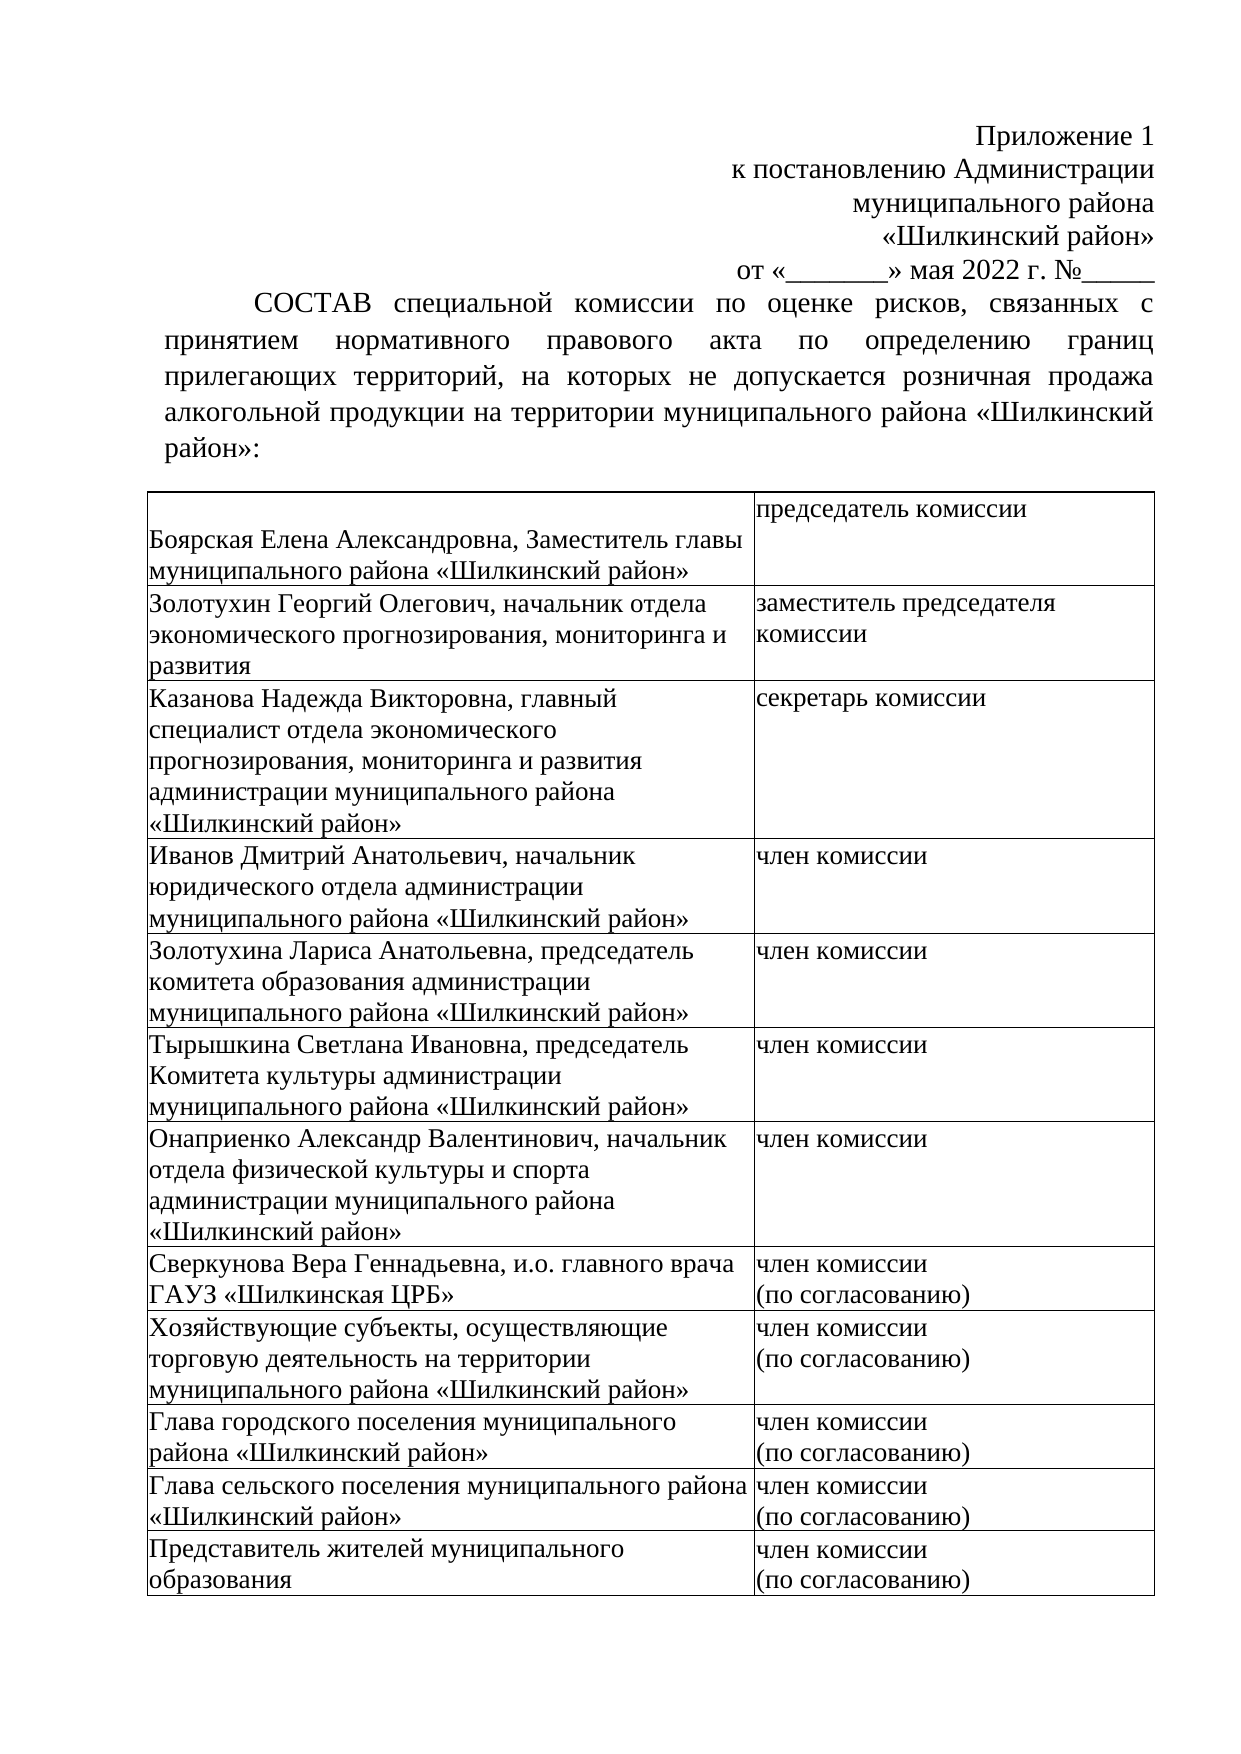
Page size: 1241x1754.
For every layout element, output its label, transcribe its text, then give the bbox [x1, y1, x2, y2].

text к постановлению Администрации муниципального района «Шилкинский район» [712, 151, 1154, 252]
table_cell Казанова Надежда Викторовна, главный специалист отдела экономического прогнозирования, мониторинга и развития администрации муниципального района «Шилкинский район» [148, 681, 754, 838]
table_cell заместитель председателя комиссии [755, 586, 1154, 680]
table_cell член комиссии [755, 1028, 1154, 1121]
table_cell член комиссии [755, 934, 1154, 1027]
table_cell Хозяйствующие субъекты, осуществляющие торговую деятельность на территории муниципального района «Шилкинский район» [148, 1311, 754, 1404]
table_cell Тырышкина Светлана Ивановна, председатель Комитета культуры администрации муниципального района «Шилкинский район» [148, 1028, 754, 1121]
table_cell член комиссии [755, 839, 1154, 933]
text от «_______» мая 2022 г. №_____ [712, 252, 1154, 286]
table_cell Иванов Дмитрий Анатольевич, начальник юридического отдела администрации муниципального района «Шилкинский район» [148, 839, 754, 933]
table_cell Онаприенко Александр Валентинович, начальник отдела физической культуры и спорта администрации муниципального района «Шилкинский район» [148, 1122, 754, 1246]
table_cell член комиссии (по согласованию) [755, 1247, 1154, 1310]
table_cell член комиссии [755, 1122, 1154, 1246]
text Приложение 1 [712, 118, 1154, 151]
table_header Боярская Елена Александровна, Заместитель главы муниципального района «Шилкинский район» [148, 493, 754, 585]
table_cell член комиссии (по согласованию) [755, 1531, 1154, 1595]
table_cell Золотухин Георгий Олегович, начальник отдела экономического прогнозирования, мониторинга и развития [148, 586, 754, 680]
text СОСТАВ специальной комиссии по оценке рисков, связанных с принятием нормативного правового акта по определению границ прилегающих территорий, на которых не допускается розничная продажа алкогольной продукции на территории муниципального района «Шилкинский район»: [164, 286, 1154, 464]
table_cell член комиссии (по согласованию) [755, 1469, 1154, 1530]
table_cell Представитель жителей муниципального образования [148, 1531, 754, 1595]
table_cell член комиссии (по согласованию) [755, 1311, 1154, 1404]
table_cell секретарь комиссии [755, 681, 1154, 838]
table_cell Глава сельского поселения муниципального района «Шилкинский район» [148, 1469, 754, 1530]
table_cell член комиссии (по согласованию) [755, 1405, 1154, 1468]
table_cell Золотухина Лариса Анатольевна, председатель комитета образования администрации муниципального района «Шилкинский район» [148, 934, 754, 1027]
table_cell Сверкунова Вера Геннадьевна, и.о. главного врача ГАУЗ «Шилкинская ЦРБ» [148, 1247, 754, 1310]
table_cell Глава городского поселения муниципального района «Шилкинский район» [148, 1405, 754, 1468]
table_header председатель комиссии [755, 493, 1154, 585]
